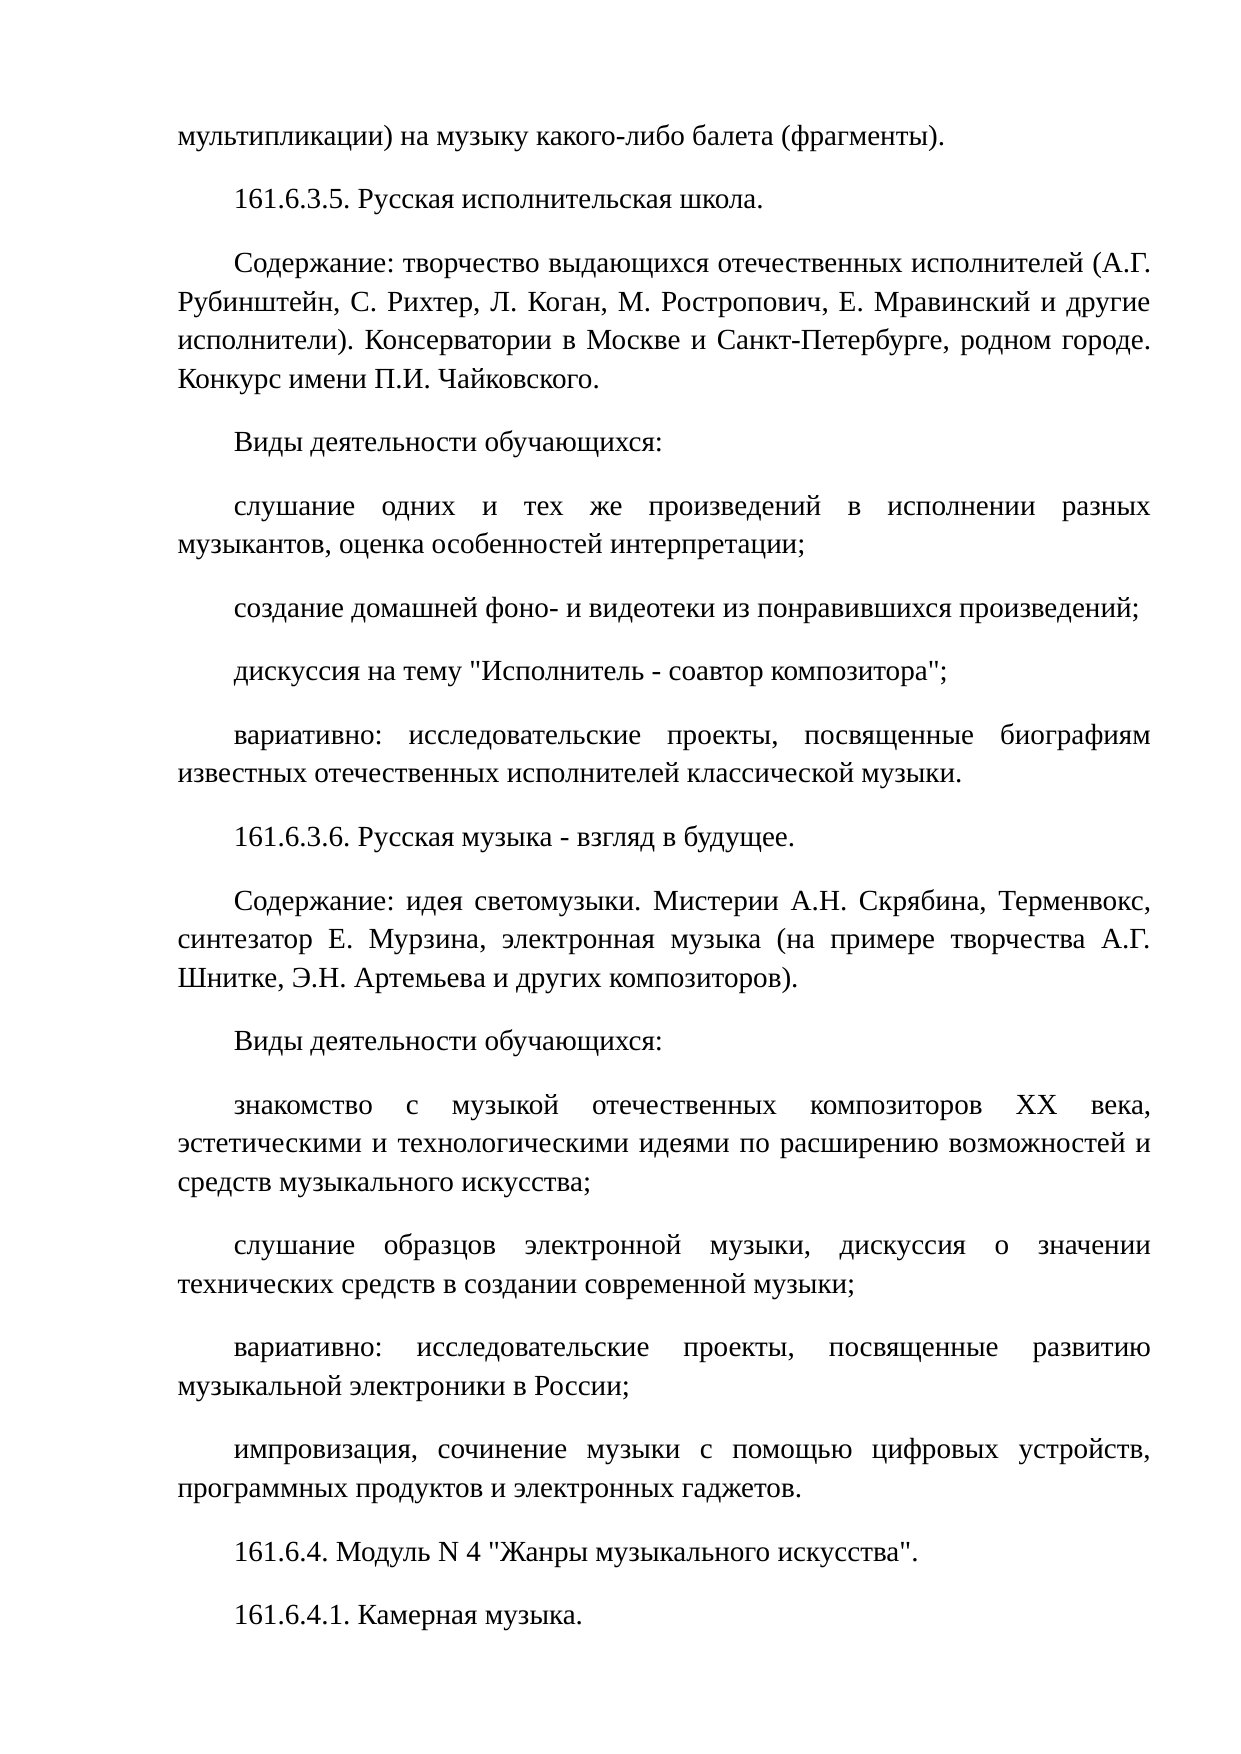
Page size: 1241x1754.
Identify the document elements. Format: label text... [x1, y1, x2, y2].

text 161.6.4.1. Камерная музыка. [177, 1597, 1152, 1631]
text дискуссия на тему "Исполнитель - соавтор композитора"; [177, 653, 1152, 687]
text импровизация, сочинение музыки с помощью цифровых устройств, программных продуктов и электронных гаджетов. [177, 1432, 1152, 1504]
text Виды деятельности обучающихся: [177, 424, 1152, 458]
text Виды деятельности обучающихся: [177, 1023, 1152, 1057]
text вариативно: исследовательские проекты, посвященные развитию музыкальной электроники в России; [177, 1329, 1152, 1402]
text 161.6.3.5. Русская исполнительская школа. [177, 182, 1152, 215]
text слушание одних и тех же произведений в исполнении разных музыкантов, оценка особенностей интерпретации; [177, 488, 1152, 560]
text создание домашней фоно- и видеотеки из понравившихся произведений; [177, 590, 1152, 623]
text Содержание: идея светомузыки. Мистерии А.Н. Скрябина, Терменвокс, синтезатор Е. Мурзина, электронная музыка (на примере творчества А.Г. Шнитке, Э.Н. Артемьева и других композиторов). [177, 883, 1152, 993]
text 161.6.3.6. Русская музыка - взгляд в будущее. [177, 819, 1152, 853]
text 161.6.4. Модуль N 4 "Жанры музыкального искусства". [177, 1534, 1152, 1567]
text знакомство с музыкой отечественных композиторов XX века, эстетическими и технологическими идеями по расширению возможностей и средств музыкального искусства; [177, 1087, 1152, 1197]
text вариативно: исследовательские проекты, посвященные биографиям известных отечественных исполнителей классической музыки. [177, 717, 1152, 789]
text Содержание: творчество выдающихся отечественных исполнителей (А.Г. Рубинштейн, С. Рихтер, Л. Коган, М. Ростропович, Е. Мравинский и другие исполнители). Консерватории в Москве и Санкт-Петербурге, родном городе. Конкурс имени П.И. Чайковского. [177, 245, 1152, 394]
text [177, 118, 1152, 152]
text слушание образцов электронной музыки, дискуссия о значении технических средств в создании современной музыки; [177, 1227, 1152, 1299]
